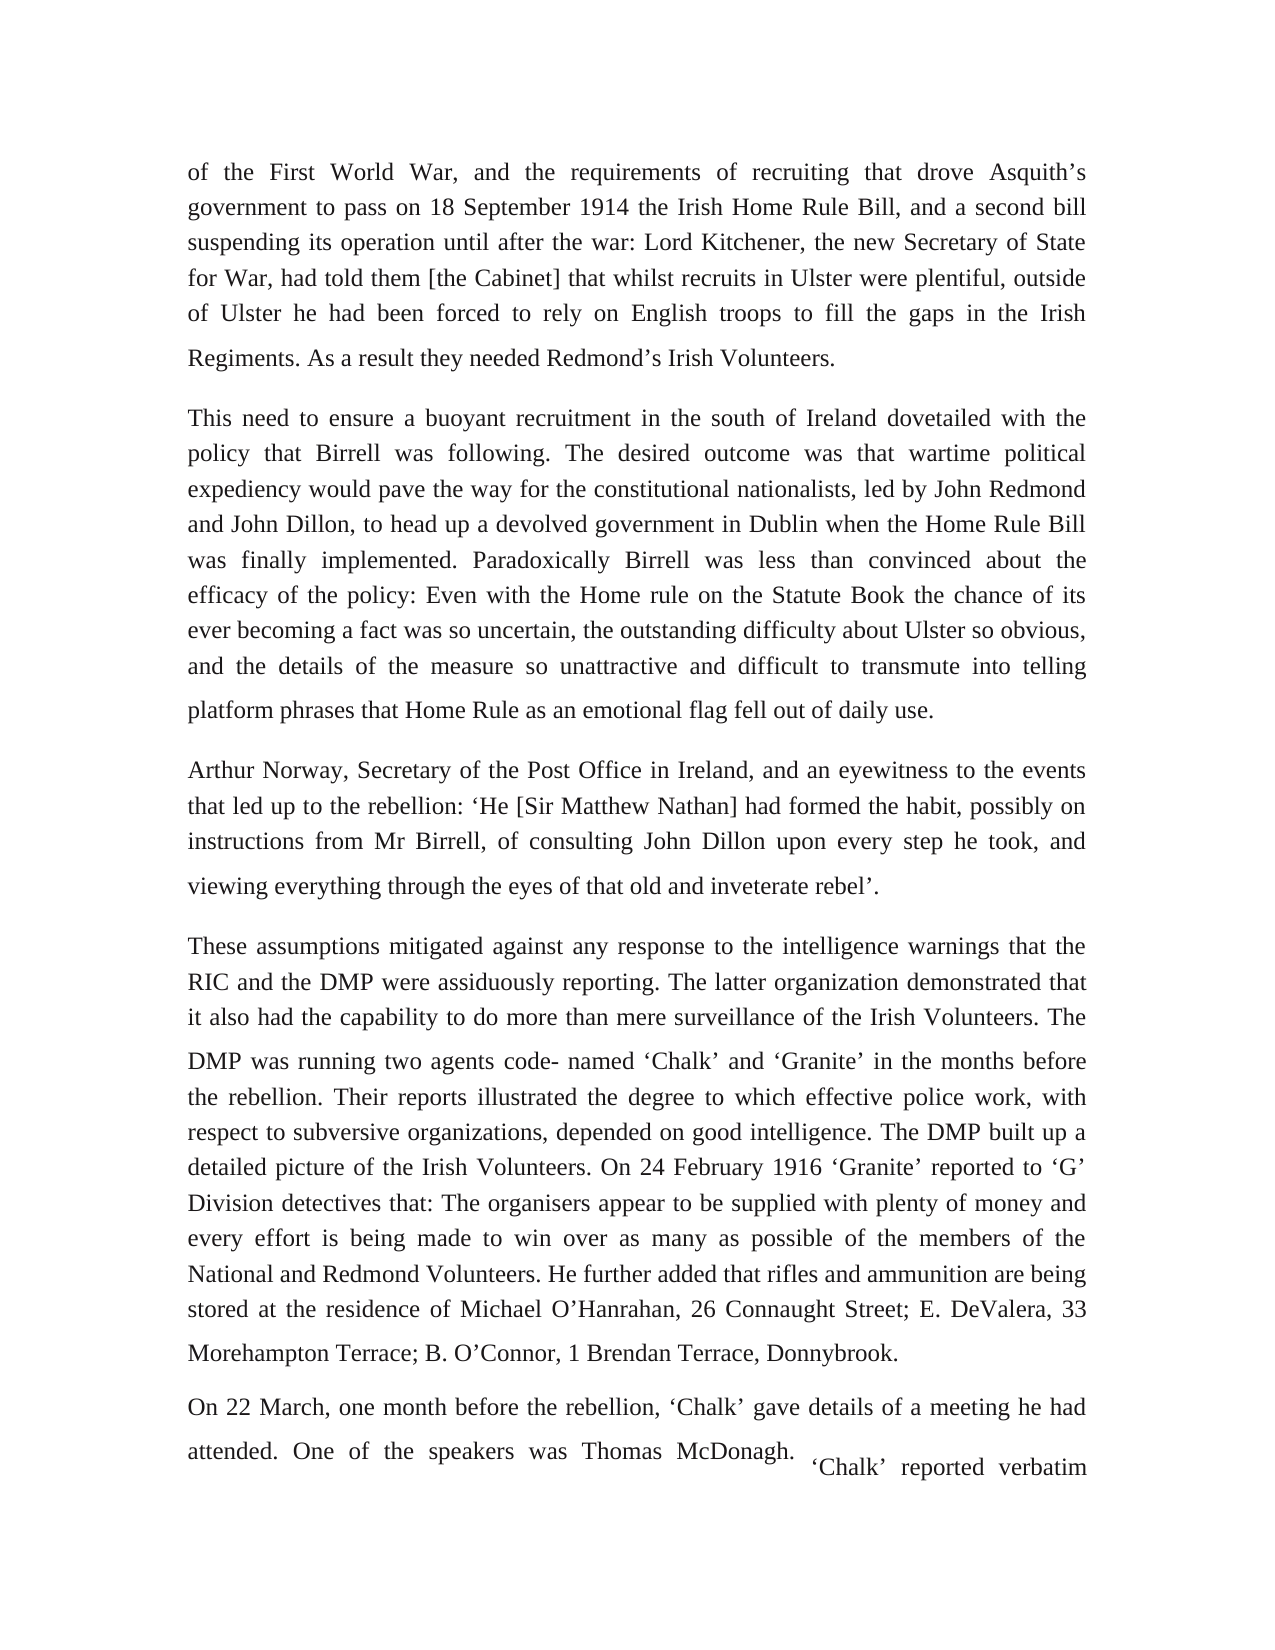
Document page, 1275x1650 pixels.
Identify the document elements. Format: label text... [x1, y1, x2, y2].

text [187, 150, 1087, 371]
text These assumptions mitigated against any response to the intelligence warnings that the RIC and the DMP were assiduously reporting. The latter organization demonstrated that it also had the capability to do more than mere surveillance of the Irish Volunteers. The DMP was running two agents code- named ‘Chalk’ and ‘Granite’ in the months before the rebellion. Their reports illustrated the degree to which effective police work, with respect to subversive organizations, depended on good intelligence. The DMP built up a detailed picture of the Irish Volunteers. On 24 February 1916 ‘Granite’ reported to ‘G’ Division detectives that: The organisers appear to be supplied with plenty of money and every effort is being made to win over as many as possible of the members of the National and Redmond Volunteers. He further added that rifles and ammunition are being stored at the residence of Michael O’Hanrahan, 26 Connaught Street; E. DeValera, 33 Morehampton Terrace; B. O’Connor, 1 Brendan Terrace, Donnybrook. [187, 924, 1087, 1367]
text This need to ensure a buoyant recruitment in the south of Ireland dovetailed with the policy that Birrell was following. The desired outcome was that wartime political expediency would pave the way for the constitutional nationalists, led by John Redmond and John Dillon, to head up a devolved government in Dublin when the Home Rule Bill was finally implemented. Paradoxically Birrell was less than convinced about the efficacy of the policy: Even with the Home rule on the Statute Book the chance of its ever becoming a fact was so uncertain, the outstanding difficulty about Ulster so obvious, and the details of the measure so unattractive and difficult to transmute into telling platform phrases that Home Rule as an emotional flag fell out of daily use. [187, 396, 1087, 724]
text Arthur Norway, Secretary of the Post Office in Ireland, and an eyewitness to the events that led up to the rebellion: ‘He [Sir Matthew Nathan] had formed the habit, possibly on instructions from Mr Birrell, of consulting John Dillon upon every step he took, and viewing everything through the eyes of that old and inveterate rebel’. [187, 749, 1087, 899]
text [187, 1392, 1087, 1481]
